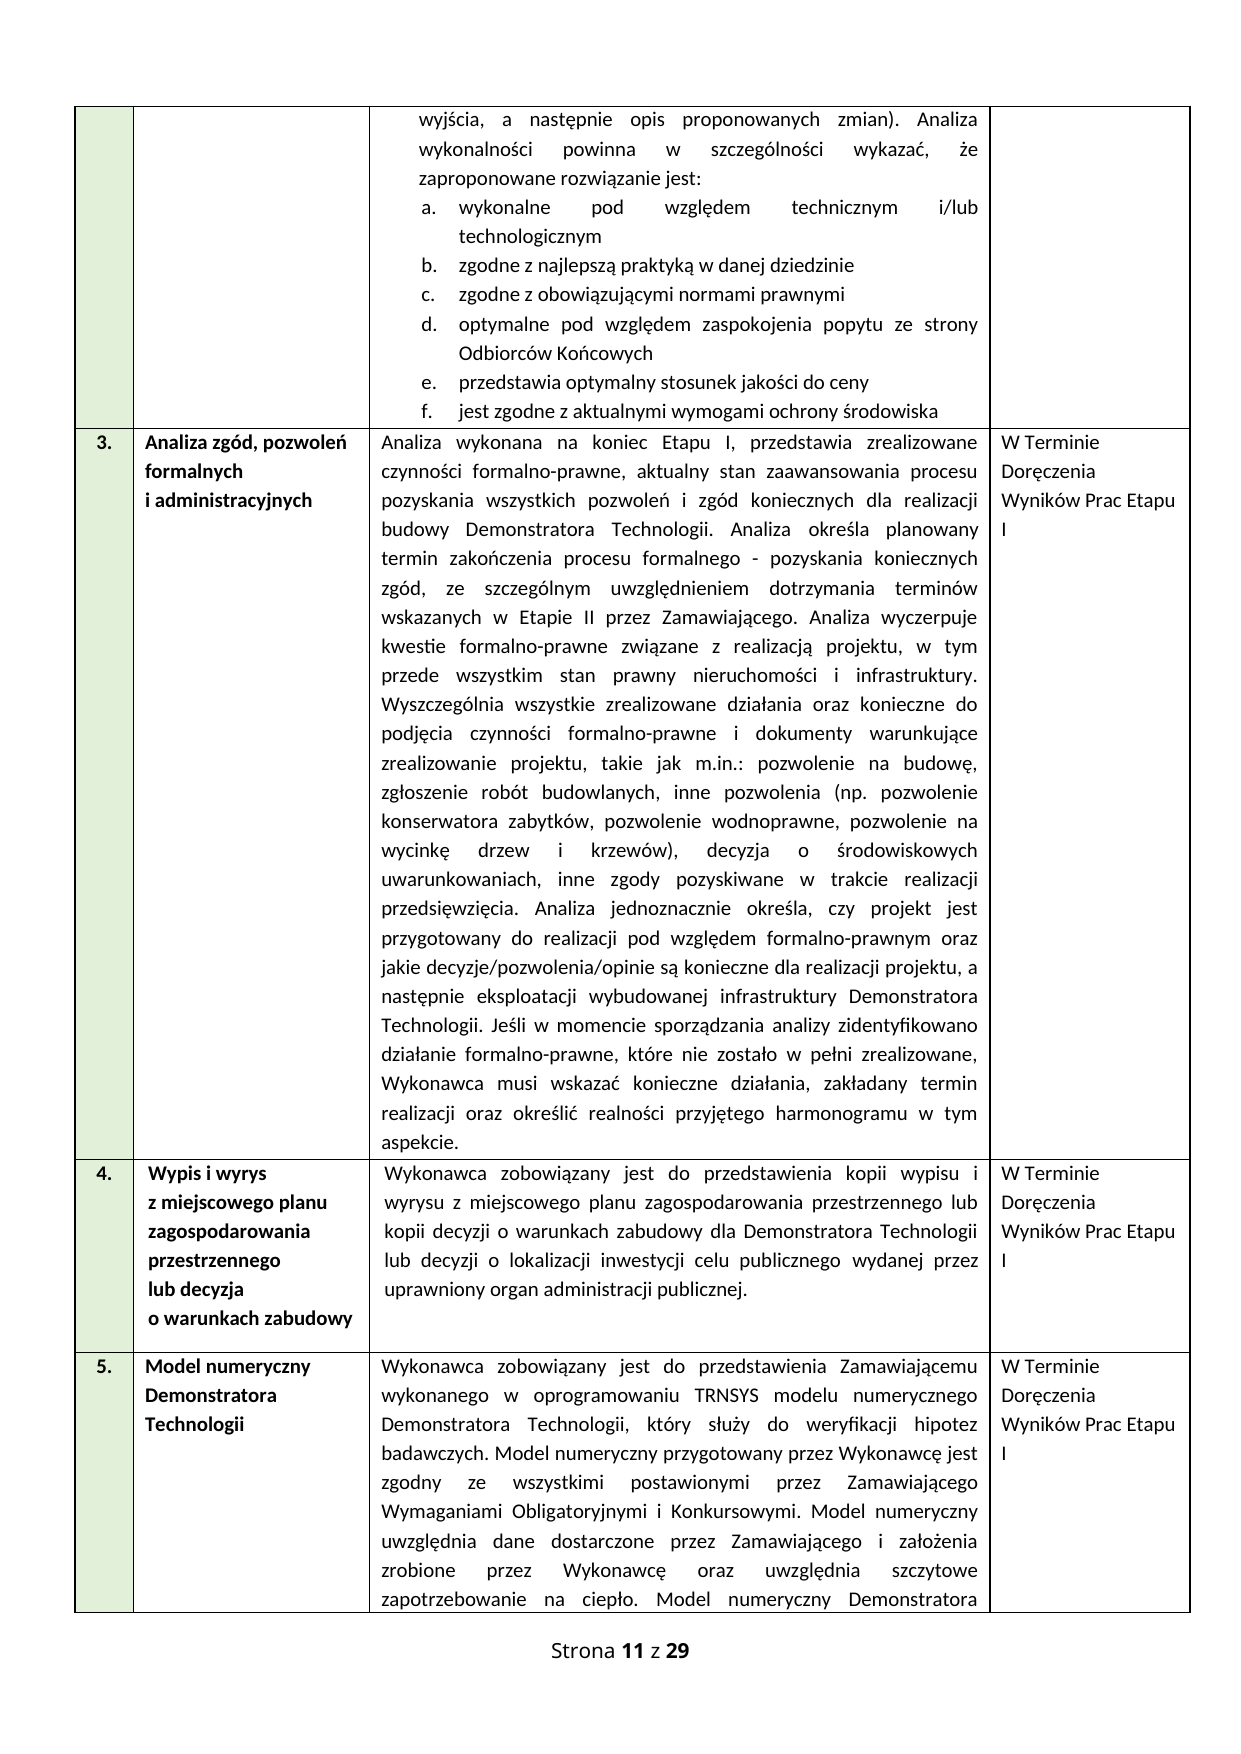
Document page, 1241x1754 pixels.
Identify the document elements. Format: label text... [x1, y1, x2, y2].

table_cell Analiza zgód, pozwoleń formalnych i administracyjnych [134, 429, 369, 1159]
table_cell 4. [76, 1160, 133, 1352]
table_cell 2. [76, 107, 133, 428]
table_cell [370, 1353, 989, 1612]
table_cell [134, 1353, 369, 1612]
table_cell W Terminie Doręczenia Wyników Prac Etapu I [991, 1160, 1189, 1352]
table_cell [370, 107, 989, 428]
table_cell 5. [76, 1353, 133, 1612]
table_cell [991, 1353, 1189, 1612]
table_cell W Terminie Doręczenia Wyników Prac Etapu I [991, 429, 1189, 1159]
table_cell Analiza wykonana na koniec Etapu I, przedstawia zrealizowane czynności formalno-prawne, aktualny stan zaawansowania procesu pozyskania wszystkich pozwoleń i zgód koniecznych dla realizacji budowy Demonstratora Technologii. Analiza określa planowany termin zakończenia procesu formalnego - pozyskania koniecznych zgód, ze szczególnym uwzględnieniem dotrzymania terminów wskazanych w Etapie II przez Zamawiającego. Analiza wyczerpuje kwestie formalno-prawne związane z realizacją projektu, w tym przede wszystkim stan prawny nieruchomości i infrastruktury. Wyszczególnia wszystkie zrealizowane działania oraz konieczne do podjęcia czynności formalno-prawne i dokumenty warunkujące zrealizowanie projektu, takie jak m.in.: pozwolenie na budowę, zgłoszenie robót budowlanych, inne pozwolenia (np. pozwolenie konserwatora zabytków, pozwolenie wodnoprawne, pozwolenie na wycinkę drzew i krzewów), decyzja o środowiskowych uwarunkowaniach, inne zgody pozyskiwane w trakcie realizacji przedsięwzięcia. Analiza jednoznacznie określa, czy projekt jest przygotowany do realizacji pod względem formalno-prawnym oraz jakie decyzje/pozwolenia/opinie są konieczne dla realizacji projektu, a następnie eksploatacji wybudowanej infrastruktury Demonstratora Technologii. Jeśli w momencie sporządzania analizy zidentyfikowano działanie formalno-prawne, które nie zostało w pełni zrealizowane, Wykonawca musi wskazać konieczne działania, zakładany termin realizacji oraz określić realności przyjętego harmonogramu w tym aspekcie. [370, 429, 989, 1159]
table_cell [134, 107, 369, 428]
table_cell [991, 107, 1189, 428]
table_cell Wykonawca zobowiązany jest do przedstawienia kopii wypisu i wyrysu z miejscowego planu zagospodarowania przestrzennego lub kopii decyzji o warunkach zabudowy dla Demonstratora Technologii lub decyzji o lokalizacji inwestycji celu publicznego wydanej przez uprawniony organ administracji publicznej. [370, 1160, 989, 1352]
table_cell 3. [76, 429, 133, 1159]
table_cell Wypis i wyrys z miejscowego planu zagospodarowania przestrzennego lub decyzja o warunkach zabudowy [134, 1160, 369, 1352]
